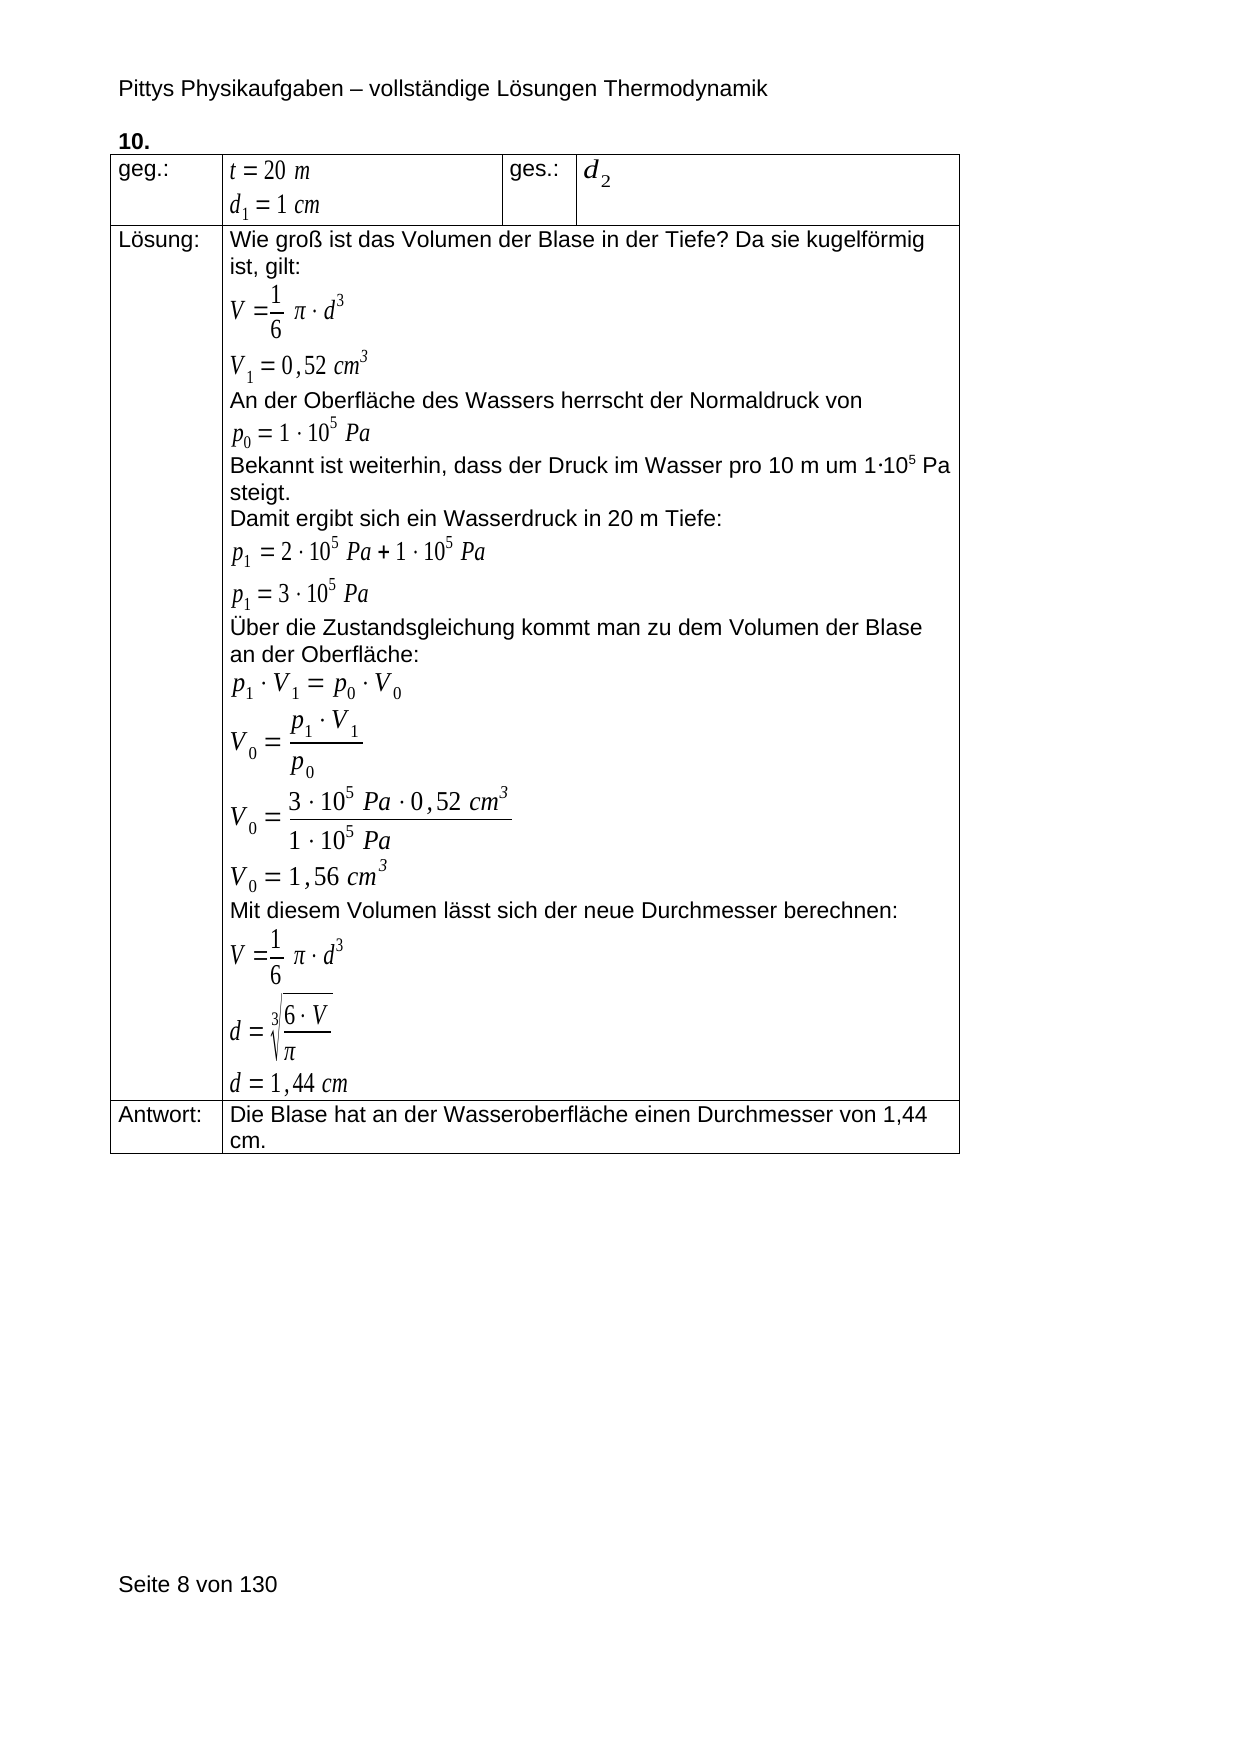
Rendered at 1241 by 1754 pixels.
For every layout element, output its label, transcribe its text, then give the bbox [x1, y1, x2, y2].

table_header [223, 155, 502, 225]
table_cell Lösung: [111, 226, 222, 1099]
table_cell Wie groß ist das Volumen der Blase in der Tiefe? Da sie kugelförmig ist, gilt: An der Oberfläche des Wassers herrscht der Normaldruck von Bekannt ist weiterhin, dass der Druck im Wasser pro 10 m um 1105 Pa steigt. Damit ergibt sich ein Wasserdruck in 20 m Tiefe: Über die Zustandsgleichung kommt man zu dem Volumen der Blase an der Oberfläche: Mit diesem Volumen lässt sich der neue Durchmesser berechnen: [223, 226, 959, 1099]
table_header geg.: [111, 155, 222, 225]
table_header ges.: [503, 155, 576, 225]
table_cell Antwort: [111, 1101, 222, 1153]
text 10. [118, 128, 1152, 154]
table_cell Die Blase hat an der Wasseroberfläche einen Durchmesser von 1,44 cm. [223, 1101, 959, 1153]
table_header [577, 155, 959, 225]
